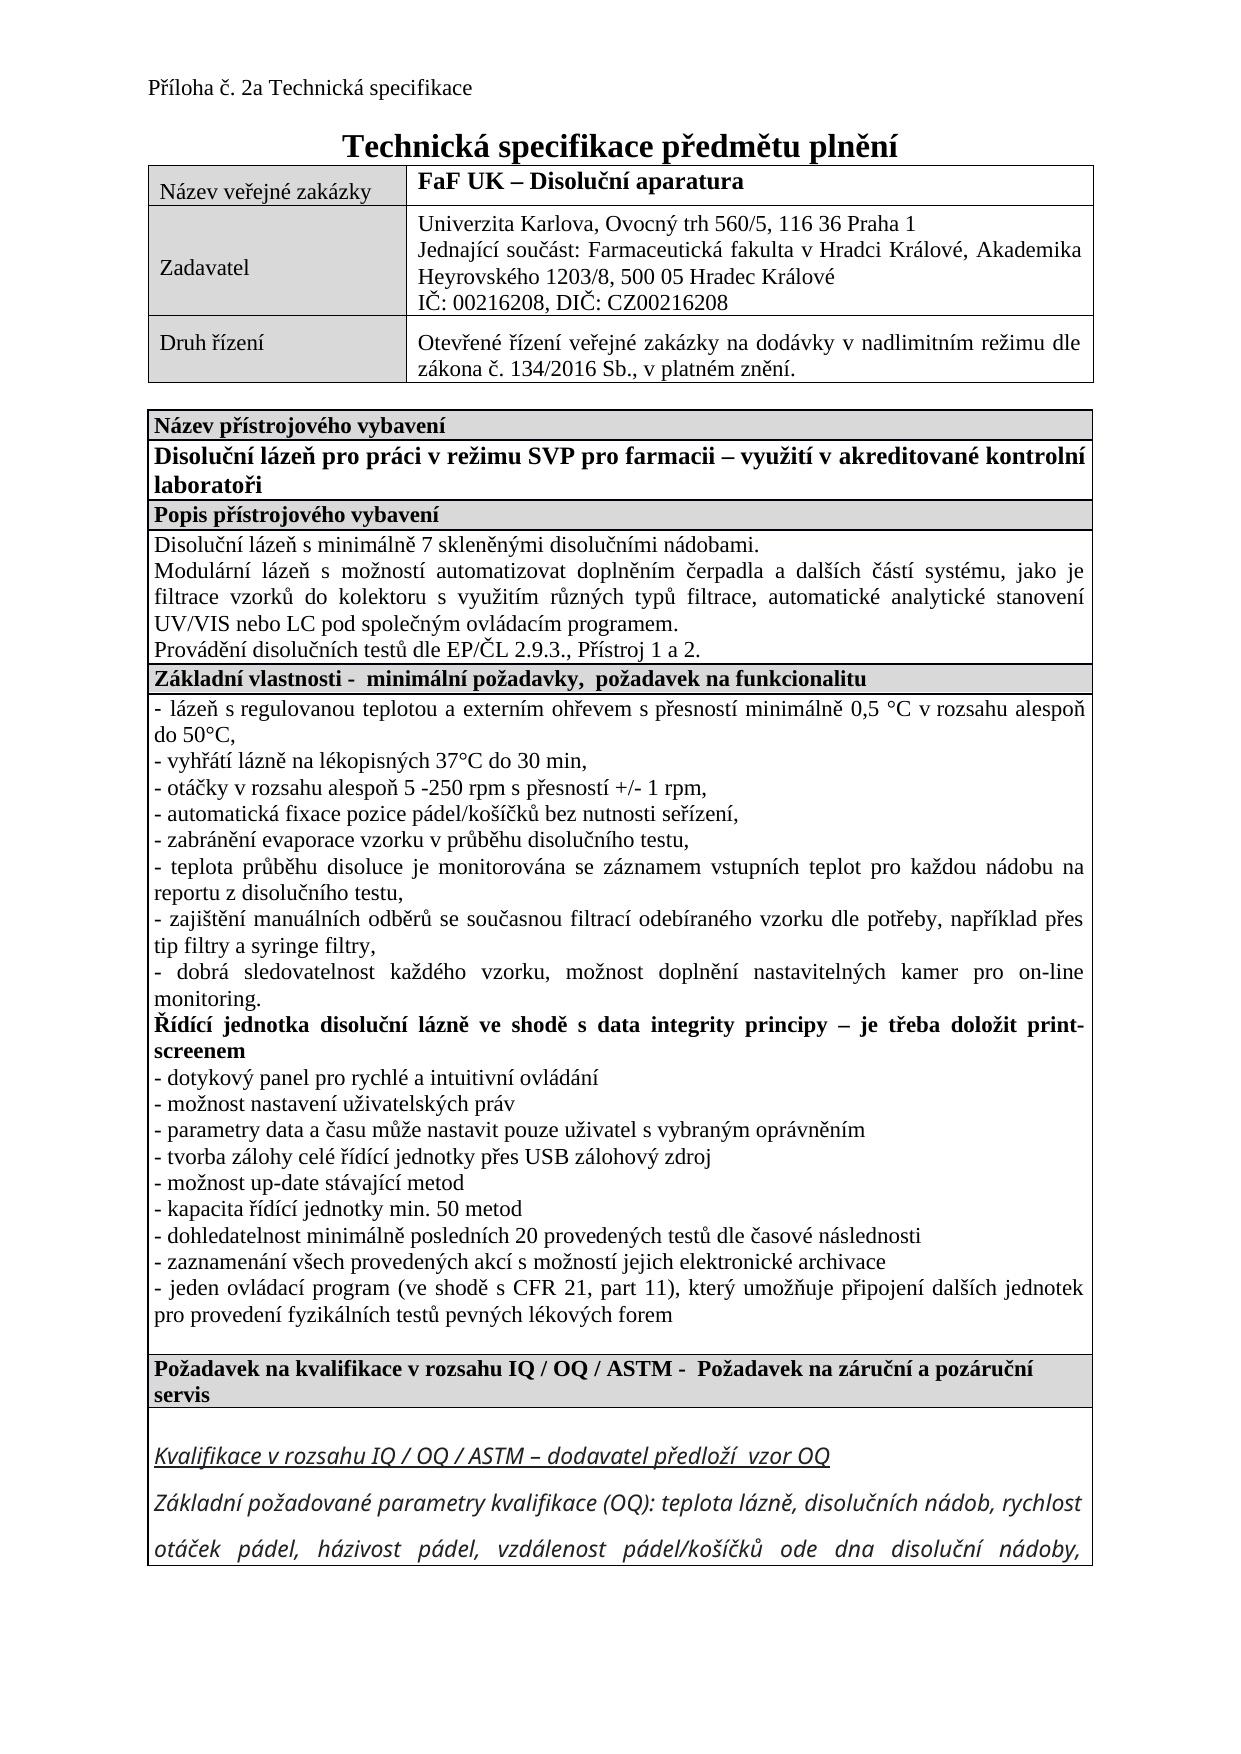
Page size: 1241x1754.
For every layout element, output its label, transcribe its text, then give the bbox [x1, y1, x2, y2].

table_cell Disoluční lázeň s minimálně 7 skleněnými disolučními nádobami. Modulární lázeň s možností automatizovat doplněním čerpadla a dalších částí systému, jako je filtrace vzorků do kolektoru s využitím různých typů filtrace, automatické analytické stanovení UV/VIS nebo LC pod společným ovládacím programem. Provádění disolučních testů dle EP/ČL 2.9.3., Přístroj 1 a 2. [149, 531, 1092, 662]
text Technická specifikace předmětu plnění [148, 127, 1093, 165]
table_cell Popis přístrojového vybavení [149, 501, 1092, 529]
table_cell Univerzita Karlova, Ovocný trh 560/5, 116 36 Praha 1 Jednající součást: Farmaceutická fakulta v Hradci Králové, Akademika Heyrovského 1203/8, 500 05 Hradec Králové IČ: 00216208, DIČ: CZ00216208 [407, 206, 1093, 315]
table_cell Druh řízení [149, 316, 406, 382]
table_cell Otevřené řízení veřejné zakázky na dodávky v nadlimitním režimu dle zákona č. 134/2016 Sb., v platném znění. [407, 316, 1093, 382]
table_header Název veřejné zakázky [149, 166, 406, 205]
text Příloha č. 2a Technická specifikace [148, 74, 1093, 100]
table_cell Požadavek na kvalifikace v rozsahu IQ / OQ / ASTM - Požadavek na záruční a pozáruční servis [149, 1355, 1092, 1407]
table_header FaF UK – Disoluční aparatura [407, 166, 1093, 205]
table_cell Disoluční lázeň pro práci v režimu SVP pro farmacii – využití v akreditované kontrolní laboratoři [149, 441, 1092, 499]
table_cell Kvalifikace v rozsahu IQ / OQ / ASTM – dodavatel předloží vzor OQ Základní požadované parametry kvalifikace (OQ): teplota lázně, disolučních nádob, rychlost otáček pádel, házivost pádel, vzdálenost pádel/košíčků ode dna disoluční nádoby, vzdálenost hřídele od stěn disoluční nádoby, kontrola a nastavení disoluční lázně do vodorovné pozice Požadavek na četnost provádění kvalifikace: kvalifikace po dodání přístroje kvalifikace po každé opravě, bez ohledu na to, jestli se jedná o opravu záruční nebo pozáruční kvalifikace před skončením záruční doby periodická kvalifikace 1x ročně včetně řízené kvalifikační dokumentace Záruční a pozáruční servis Zadavatel požaduje záruku za jakost předmětu koupě v trvání 24 měsíců, případně delší záruku, stanoví-li tak právní předpisy nebo výrobce. Podmínky záručního a pozáručního servisu jsou uvedeny v návrhu kupní smlouvy, který je nedílnou součástí zadávací dokumentace. [149, 1408, 1092, 1564]
table_cell Zadavatel [149, 206, 406, 315]
table_cell Základní vlastnosti - minimální požadavky, požadavek na funkcionalitu [149, 665, 1092, 692]
table_header Název přístrojového vybavení [149, 411, 1092, 439]
